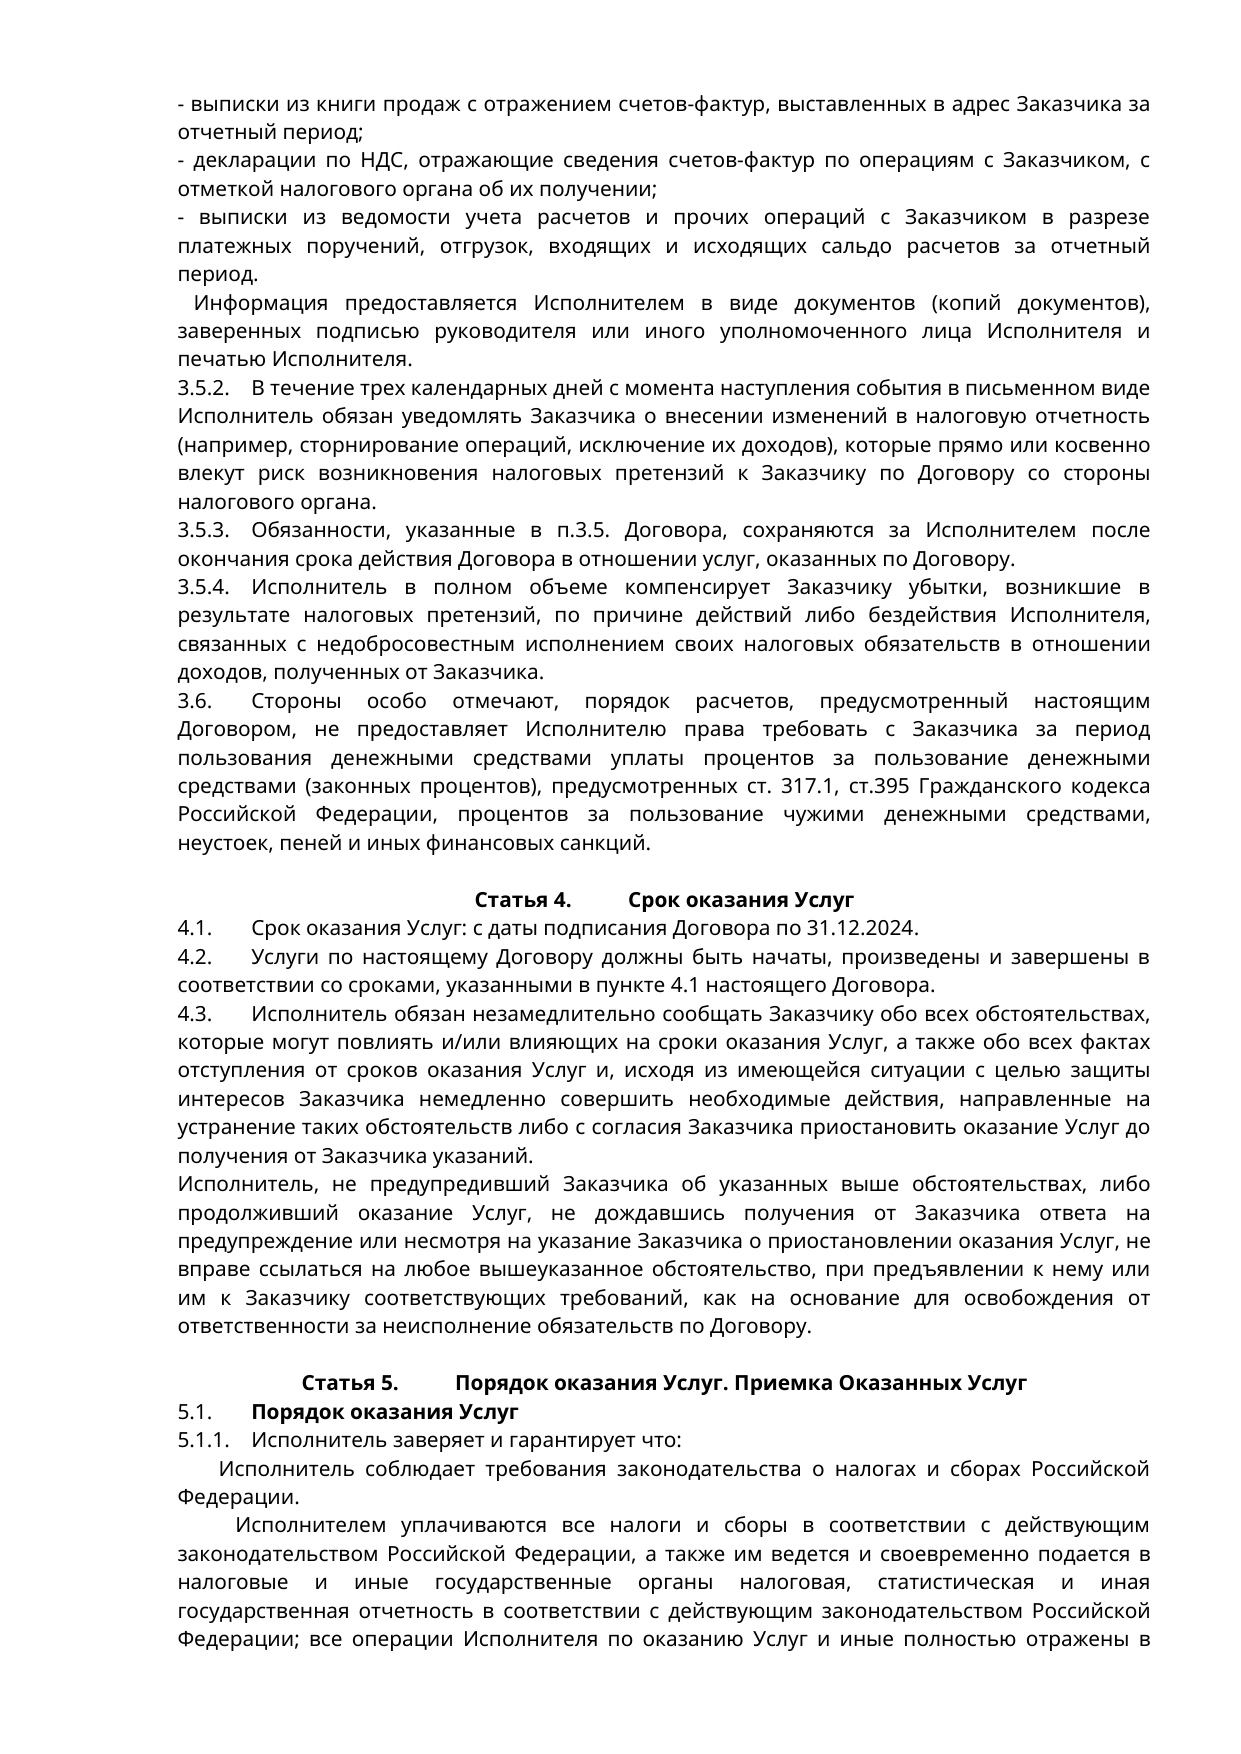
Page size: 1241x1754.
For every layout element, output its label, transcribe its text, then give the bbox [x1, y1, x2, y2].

list Исполнитель в полном объеме компенсирует Заказчику убытки, возникшие в результате налоговых претензий, по причине действий либо бездействия Исполнителя, связанных с недобросовестным исполнением своих налоговых обязательств в отношении доходов, полученных от Заказчика. [177, 572, 1152, 686]
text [177, 1511, 1152, 1653]
list Срок оказания Услуг: с даты подписания Договора по 31.12.2024. [177, 913, 1152, 942]
subtitle Порядок оказания Услуг. Приемка Оказанных Услуг [177, 1368, 1152, 1397]
list Исполнитель обязан незамедлительно сообщать Заказчику обо всех обстоятельствах, которые могут повлиять и/или влияющих на сроки оказания Услуг, а также обо всех фактах отступления от сроков оказания Услуг и, исходя из имеющейся ситуации с целью защиты интересов Заказчика немедленно совершить необходимые действия, направленные на устранение таких обстоятельств либо с согласия Заказчика приостановить оказание Услуг до получения от Заказчика указаний. [177, 999, 1152, 1169]
text Исполнитель, не предупредивший Заказчика об указанных выше обстоятельствах, либо продолживший оказание Услуг, не дождавшись получения от Заказчика ответа на предупреждение или несмотря на указание Заказчика о приостановлении оказания Услуг, не вправе ссылаться на любое вышеуказанное обстоятельство, при предъявлении к нему или им к Заказчику соответствующих требований, как на основание для освобождения от ответственности за неисполнение обязательств по Договору. [177, 1169, 1152, 1340]
list - декларации по НДС, отражающие сведения счетов-фактур по операциям с Заказчиком, с отметкой налогового органа об их получении; [177, 146, 1152, 202]
list В течение трех календарных дней с момента наступления события в письменном виде Исполнитель обязан уведомлять Заказчика о внесении изменений в налоговую отчетность (например, сторнирование операций, исключение их доходов), которые прямо или косвенно влекут риск возникновения налоговых претензий к Заказчику по Договору со стороны налогового органа. [177, 373, 1152, 515]
list Порядок оказания Услуг [177, 1397, 1152, 1425]
list Услуги по настоящему Договору должны быть начаты, произведены и завершены в соответствии со сроками, указанными в пункте 4.1 настоящего Договора. [177, 942, 1152, 999]
text Исполнитель соблюдает требования законодательства о налогах и сборах Российской Федерации. [177, 1454, 1152, 1511]
list Информация предоставляется Исполнителем в виде документов (копий документов), заверенных подписью руководителя или иного уполномоченного лица Исполнителя и печатью Исполнителя. [177, 288, 1152, 373]
list - выписки из книги продаж с отражением счетов-фактур, выставленных в адрес Заказчика за отчетный период; [177, 89, 1152, 146]
list Стороны особо отмечают, порядок расчетов, предусмотренный настоящим Договором, не предоставляет Исполнителю права требовать с Заказчика за период пользования денежными средствами уплаты процентов за пользование денежными средствами (законных процентов), предусмотренных ст. 317.1, ст.395 Гражданского кодекса Российской Федерации, процентов за пользование чужими денежными средствами, неустоек, пеней и иных финансовых санкций. [177, 686, 1152, 856]
list - выписки из ведомости учета расчетов и прочих операций с Заказчиком в разрезе платежных поручений, отгрузок, входящих и исходящих сальдо расчетов за отчетный период. [177, 202, 1152, 288]
list Исполнитель заверяет и гарантирует что: [177, 1425, 1152, 1454]
list Обязанности, указанные в п.3.5. Договора, сохраняются за Исполнителем после окончания срока действия Договора в отношении услуг, оказанных по Договору. [177, 515, 1152, 572]
subtitle Срок оказания Услуг [177, 885, 1152, 913]
